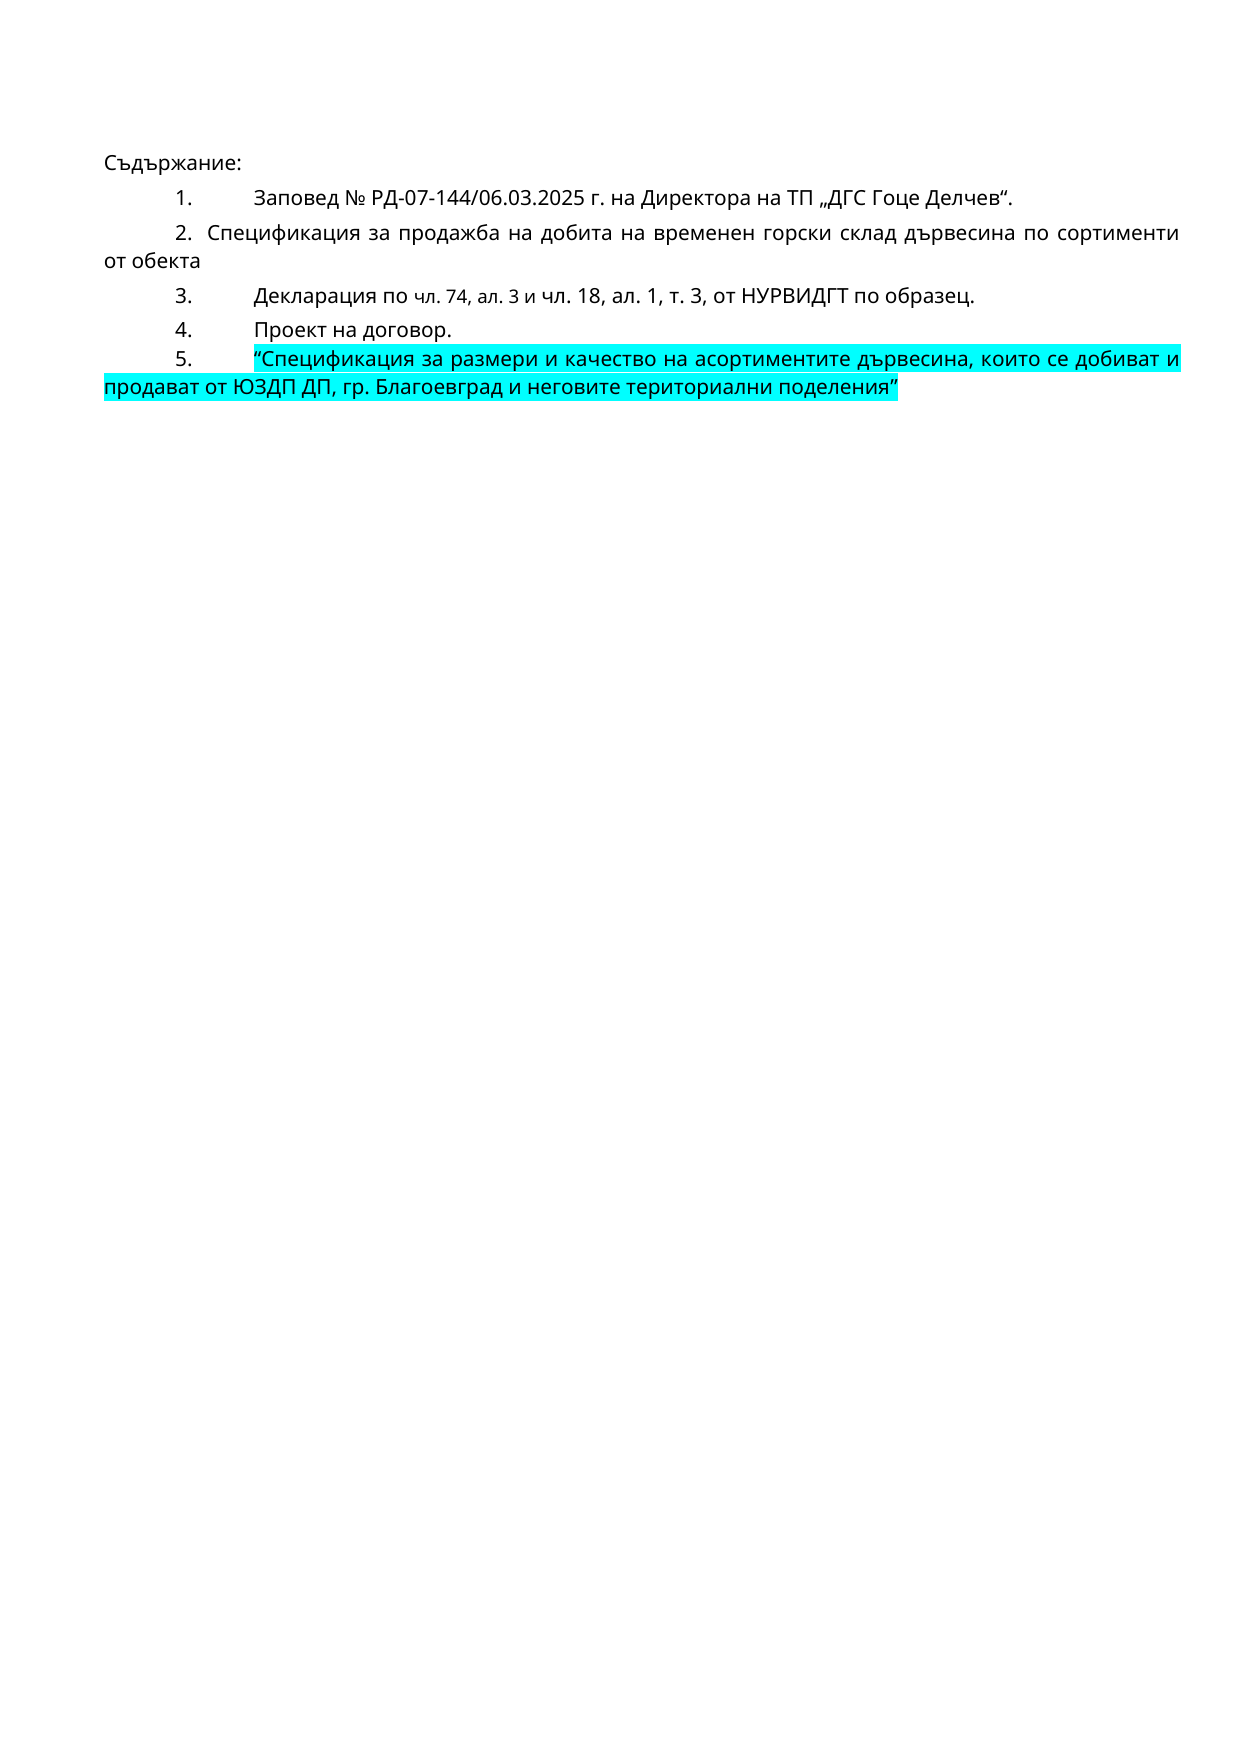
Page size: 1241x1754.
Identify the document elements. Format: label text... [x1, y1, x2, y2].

text Съдържание: [103, 148, 1181, 177]
list Декларация по чл. 74, ал. 3 и чл. 18, ал. 1, т. 3, от НУРВИДГТ по образец. [103, 281, 1181, 309]
list “Спецификация за размери и качество на асортиментите дървесина, които се добиват и продават от ЮЗДП ДП, гр. Благоевград и неговите териториални поделения” [103, 344, 1181, 401]
list Проект на договор. [103, 316, 1181, 344]
list Спецификация за продажба на добита на временен горски склад дървесина по сортименти от обекта [103, 218, 1181, 275]
list Заповед № РД-07-144/06.03.2025 г. на Директора на ТП „ДГС Гоце Делчев“. [103, 183, 1181, 212]
